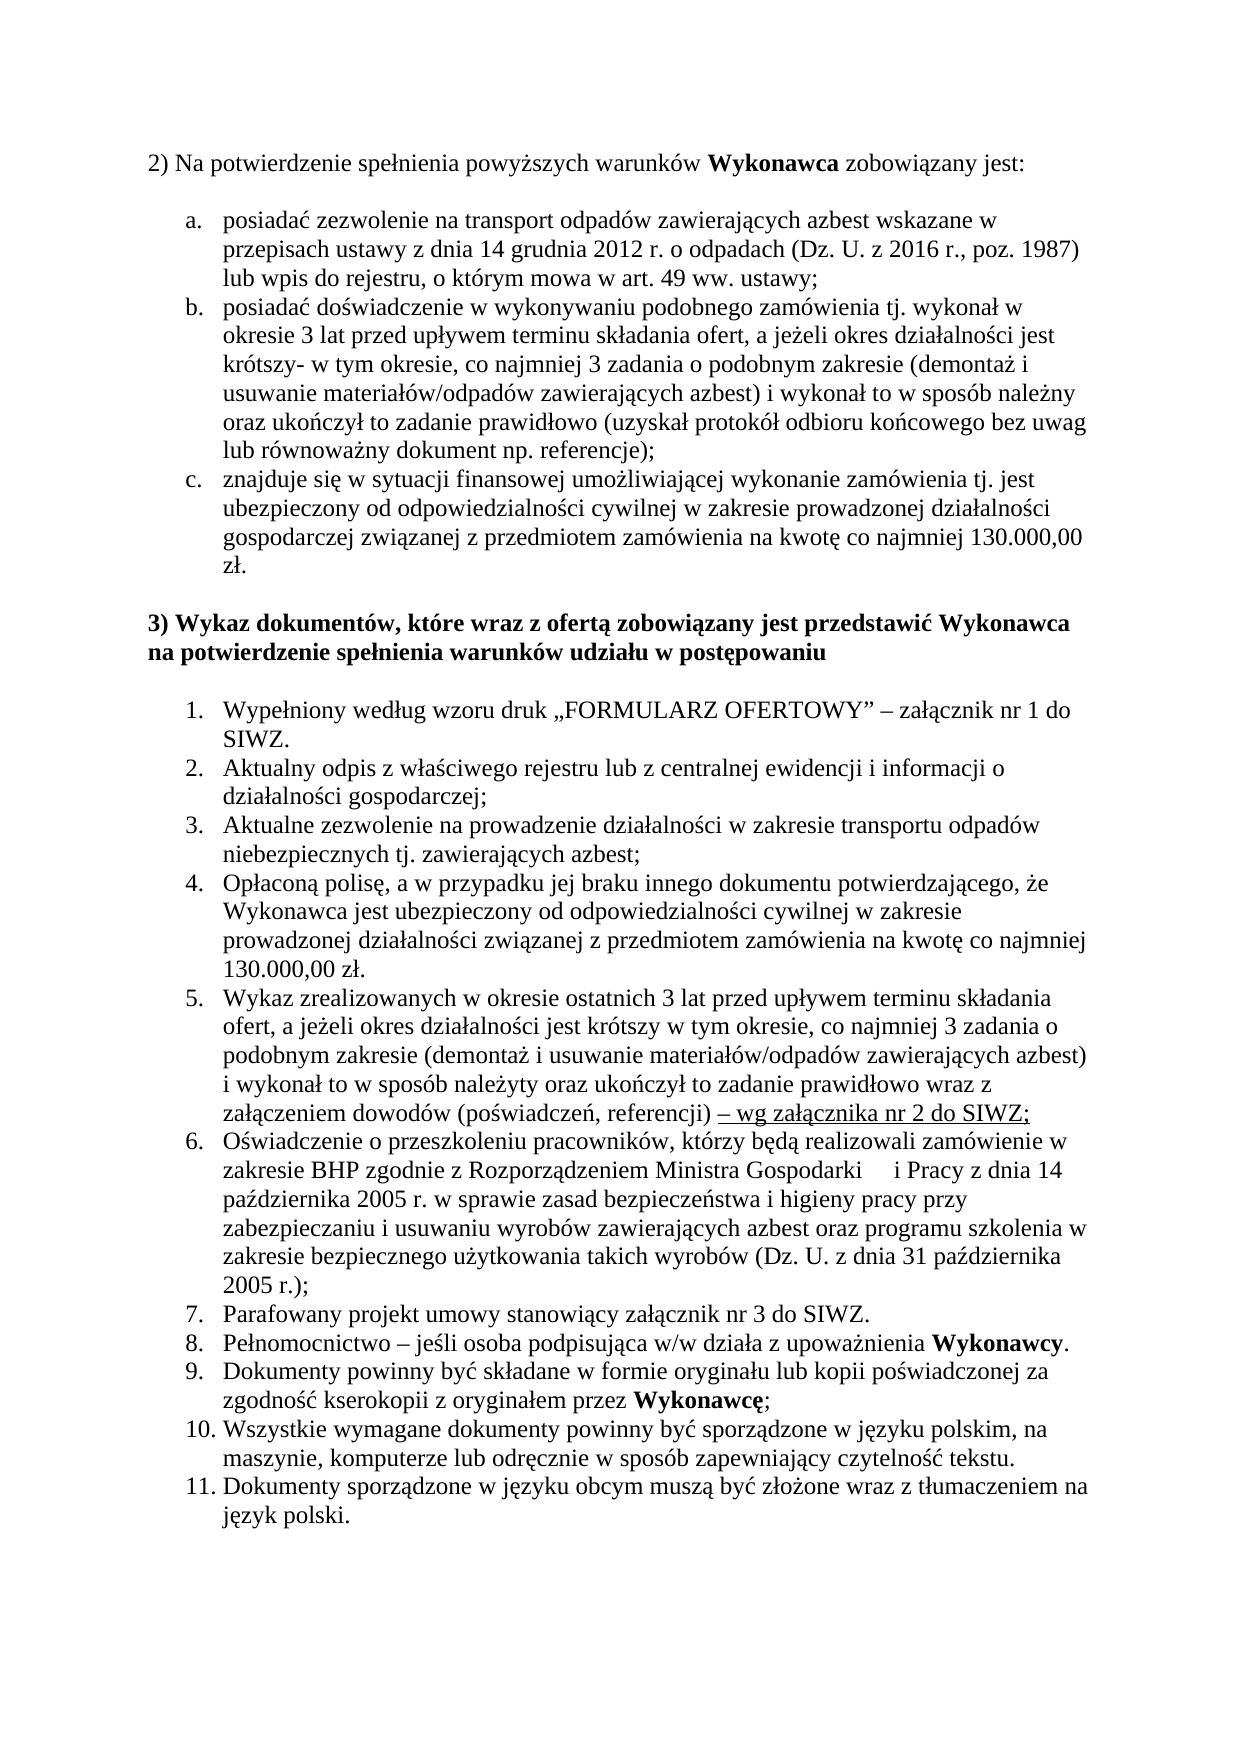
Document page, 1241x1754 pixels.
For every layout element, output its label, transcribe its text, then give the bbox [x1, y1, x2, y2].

text 2) Na potwierdzenie spełnienia powyższych warunków Wykonawca zobowiązany jest: [148, 148, 1093, 176]
list Oświadczenie o przeszkoleniu pracowników, którzy będą realizowali zamówienie w zakresie BHP zgodnie z Rozporządzeniem Ministra Gospodarki i Pracy z dnia 14 października 2005 r. w sprawie zasad bezpieczeństwa i higieny pracy przy zabezpieczaniu i usuwaniu wyrobów zawierających azbest oraz programu szkolenia w zakresie bezpiecznego użytkowania takich wyrobów (Dz. U. z dnia 31 października 2005 r.); [185, 1126, 1093, 1299]
list Dokumenty sporządzone w języku obcym muszą być złożone wraz z tłumaczeniem na język polski. [185, 1471, 1093, 1529]
list znajduje się w sytuacji finansowej umożliwiającej wykonanie zamówienia tj. jest ubezpieczony od odpowiedzialności cywilnej w zakresie prowadzonej działalności gospodarczej związanej z przedmiotem zamówienia na kwotę co najmniej 130.000,00 zł. [185, 464, 1093, 579]
list posiadać zezwolenie na transport odpadów zawierających azbest wskazane w przepisach ustawy z dnia 14 grudnia 2012 r. o odpadach (Dz. U. z 2016 r., poz. 1987) lub wpis do rejestru, o którym mowa w art. 49 ww. ustawy; [185, 206, 1093, 292]
text 3) Wykaz dokumentów, które wraz z ofertą zobowiązany jest przedstawić Wykonawca na potwierdzenie spełnienia warunków udziału w postępowaniu [148, 608, 1093, 666]
list Parafowany projekt umowy stanowiący załącznik nr 3 do SIWZ. [185, 1299, 1093, 1328]
list Opłaconą polisę, a w przypadku jej braku innego dokumentu potwierdzającego, że Wykonawca jest ubezpieczony od odpowiedzialności cywilnej w zakresie prowadzonej działalności związanej z przedmiotem zamówienia na kwotę co najmniej 130.000,00 zł. [185, 868, 1093, 983]
list Aktualne zezwolenie na prowadzenie działalności w zakresie transportu odpadów niebezpiecznych tj. zawierających azbest; [185, 810, 1093, 868]
list posiadać doświadczenie w wykonywaniu podobnego zamówienia tj. wykonał w okresie 3 lat przed upływem terminu składania ofert, a jeżeli okres działalności jest krótszy- w tym okresie, co najmniej 3 zadania o podobnym zakresie (demontaż i usuwanie materiałów/odpadów zawierających azbest) i wykonał to w sposób należny oraz ukończył to zadanie prawidłowo (uzyskał protokół odbioru końcowego bez uwag lub równoważny dokument np. referencje); [185, 292, 1093, 464]
list Wypełniony według wzoru druk „FORMULARZ OFERTOWY” – załącznik nr 1 do SIWZ. [185, 695, 1093, 753]
list Aktualny odpis z właściwego rejestru lub z centralnej ewidencji i informacji o działalności gospodarczej; [185, 753, 1093, 810]
list Dokumenty powinny być składane w formie oryginału lub kopii poświadczonej za zgodność kserokopii z oryginałem przez Wykonawcę; [185, 1356, 1093, 1414]
list Wykaz zrealizowanych w okresie ostatnich 3 lat przed upływem terminu składania ofert, a jeżeli okres działalności jest krótszy w tym okresie, co najmniej 3 zadania o podobnym zakresie (demontaż i usuwanie materiałów/odpadów zawierających azbest) i wykonał to w sposób należyty oraz ukończył to zadanie prawidłowo wraz z załączeniem dowodów (poświadczeń, referencji) – wg załącznika nr 2 do SIWZ; [185, 983, 1093, 1126]
list Wszystkie wymagane dokumenty powinny być sporządzone w języku polskim, na maszynie, komputerze lub odręcznie w sposób zapewniający czytelność tekstu. [185, 1414, 1093, 1471]
list Pełnomocnictwo – jeśli osoba podpisująca w/w działa z upoważnienia Wykonawcy. [185, 1328, 1093, 1356]
